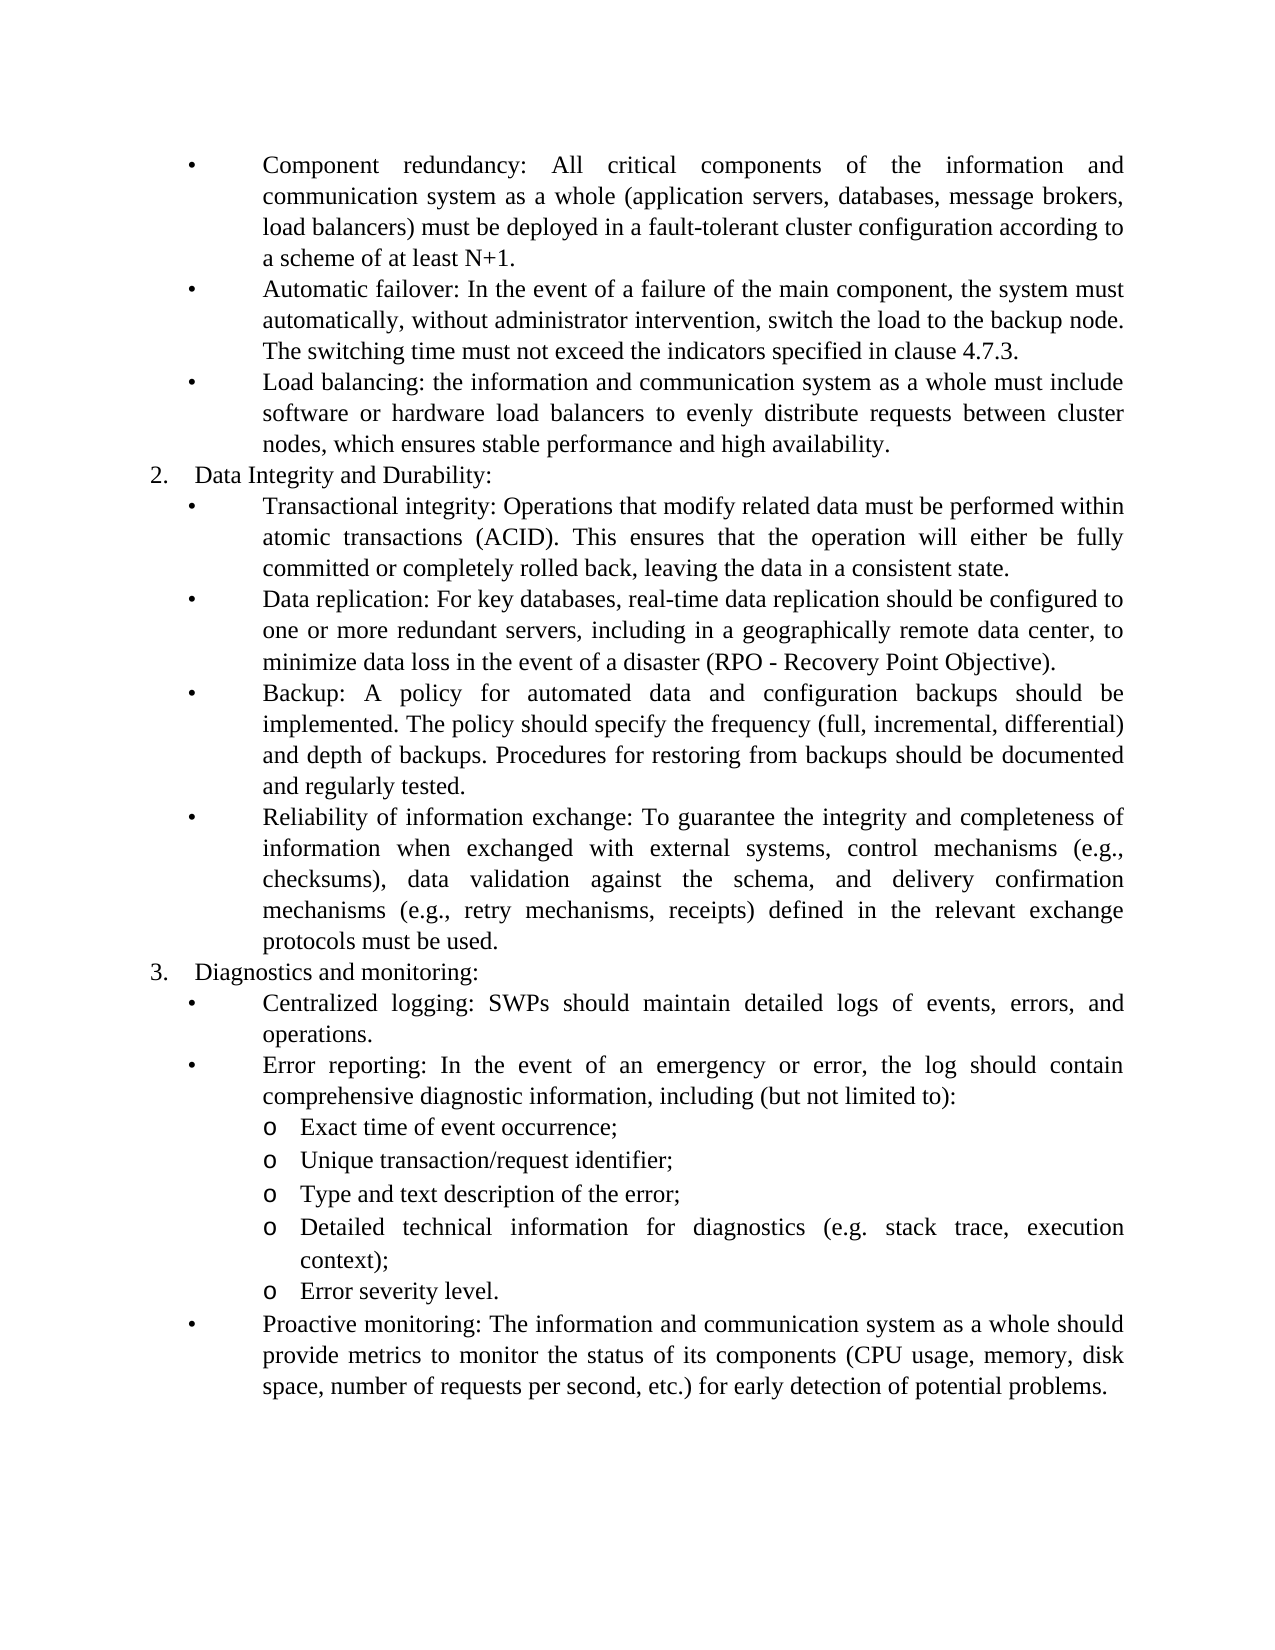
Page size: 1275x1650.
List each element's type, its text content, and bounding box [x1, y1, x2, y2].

list Proactive monitoring: The information and communication system as a whole should provide metrics to monitor the status of its components (CPU usage, memory, disk space, number of requests per second, etc.) for early detection of potential problems. [187, 1309, 1125, 1400]
list Transactional integrity: Operations that modify related data must be performed within atomic transactions (ACID). This ensures that the operation will either be fully committed or completely rolled back, leaving the data in a consistent state. [187, 491, 1125, 582]
list Component redundancy: All critical components of the information and communication system as a whole (application servers, databases, message brokers, load balancers) must be deployed in a fault-tolerant cluster configuration according to a scheme of at least N+1. [187, 150, 1125, 272]
list Centralized logging: SWPs should maintain detailed logs of events, errors, and operations. [187, 988, 1125, 1048]
list Data replication: For key databases, real-time data replication should be configured to one or more redundant servers, including in a geographically remote data center, to minimize data loss in the event of a disaster (RPO - Recovery Point Objective). [187, 584, 1125, 675]
list Detailed technical information for diagnostics (e.g. stack trace, execution context); [262, 1212, 1125, 1274]
list Exact time of event occurrence; [262, 1112, 1125, 1143]
list Diagnostics and monitoring: [150, 957, 1125, 986]
list Unique transaction/request identifier; [262, 1146, 1125, 1176]
list Load balancing: the information and communication system as a whole must include software or hardware load balancers to evenly distribute requests between cluster nodes, which ensures stable performance and high availability. [187, 367, 1125, 458]
list Data Integrity and Durability: [150, 460, 1125, 489]
list Backup: A policy for automated data and configuration backups should be implemented. The policy should specify the frequency (full, incremental, differential) and depth of backups. Procedures for restoring from backups should be documented and regularly tested. [187, 678, 1125, 799]
list Automatic failover: In the event of a failure of the main component, the system must automatically, without administrator intervention, switch the load to the backup node. The switching time must not exceed the indicators specified in clause 4.7.3. [187, 274, 1125, 365]
list Type and text description of the error; [262, 1179, 1125, 1209]
list Error reporting: In the event of an emergency or error, the log should contain comprehensive diagnostic information, including (but not limited to): [187, 1050, 1125, 1110]
list Error severity level. [262, 1276, 1125, 1307]
list Reliability of information exchange: To guarantee the integrity and completeness of information when exchanged with external systems, control mechanisms (e.g., checksums), data validation against the schema, and delivery confirmation mechanisms (e.g., retry mechanisms, receipts) defined in the relevant exchange protocols must be used. [187, 802, 1125, 955]
